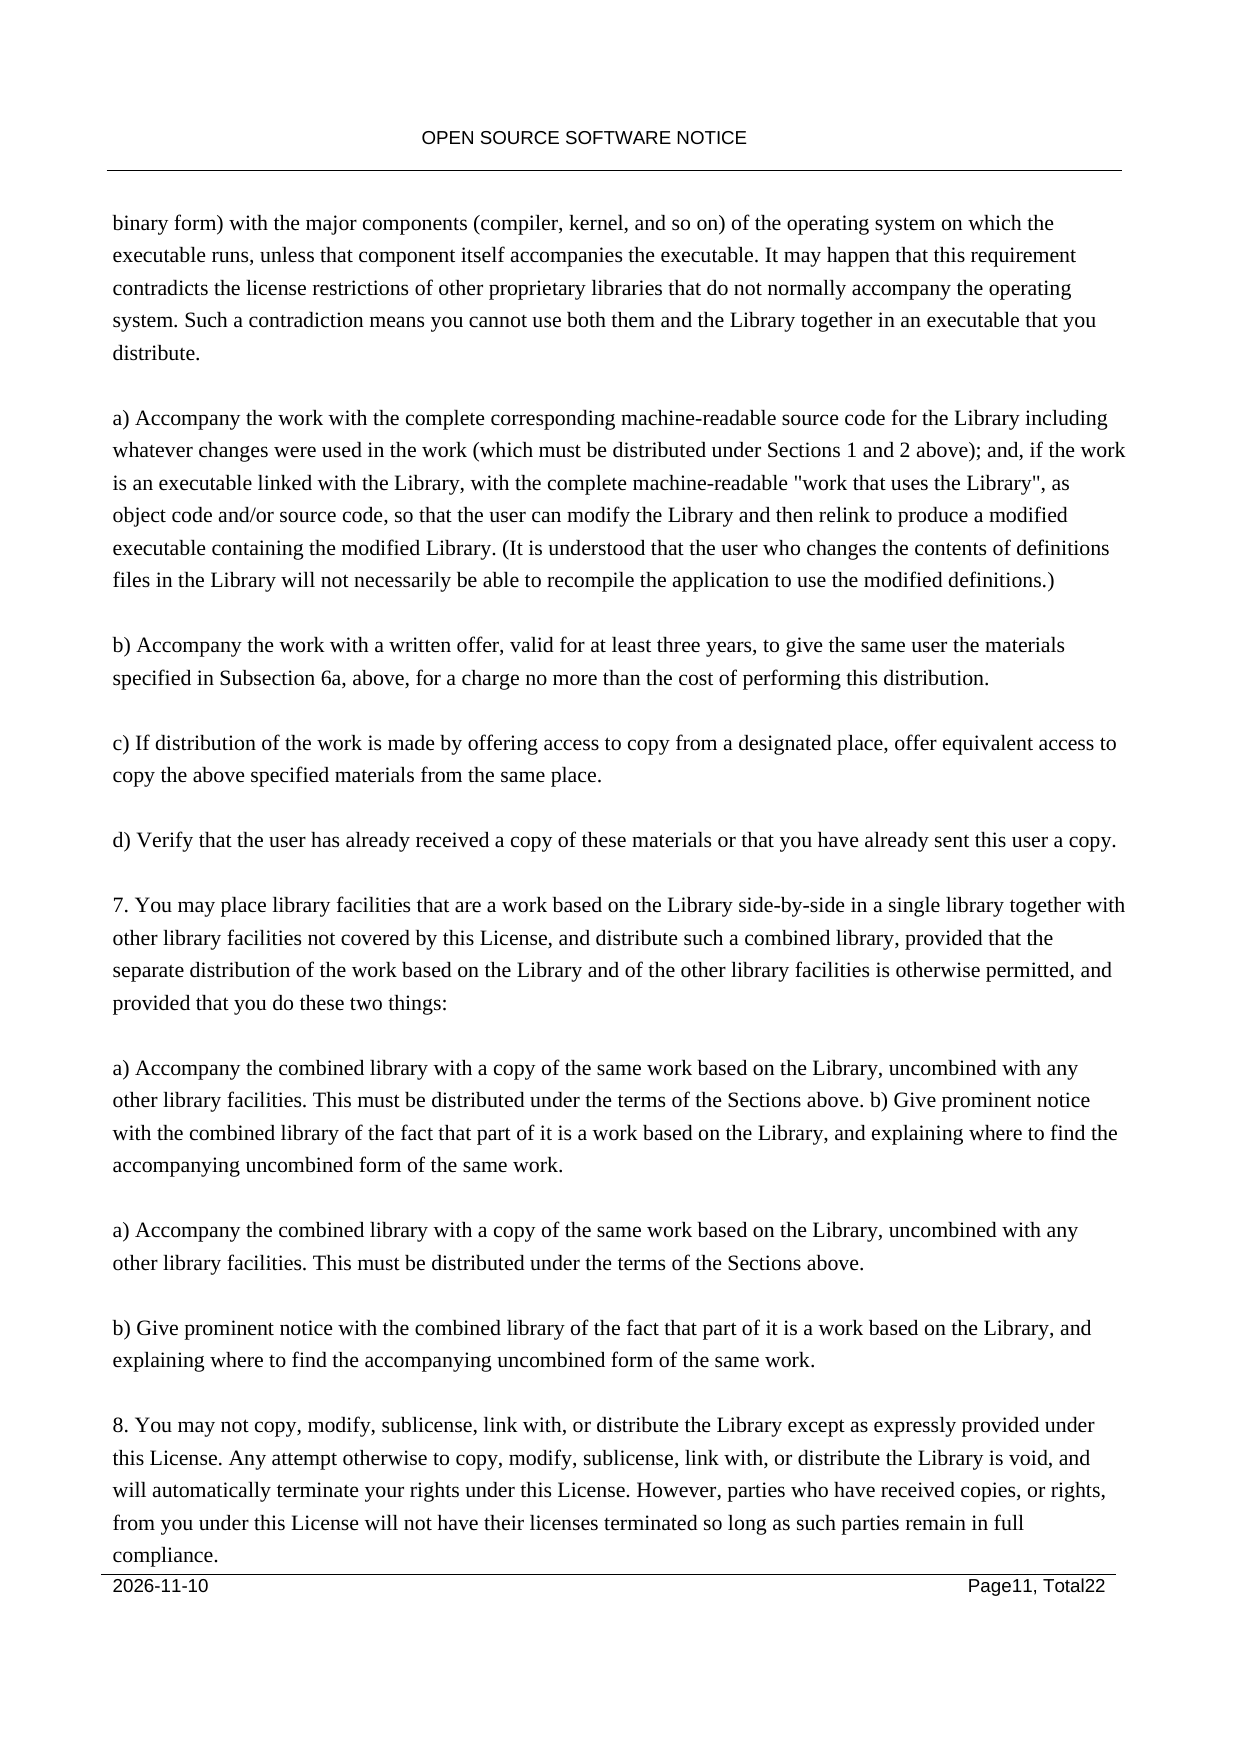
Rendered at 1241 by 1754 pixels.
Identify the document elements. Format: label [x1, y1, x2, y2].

text [112, 206, 1128, 1571]
